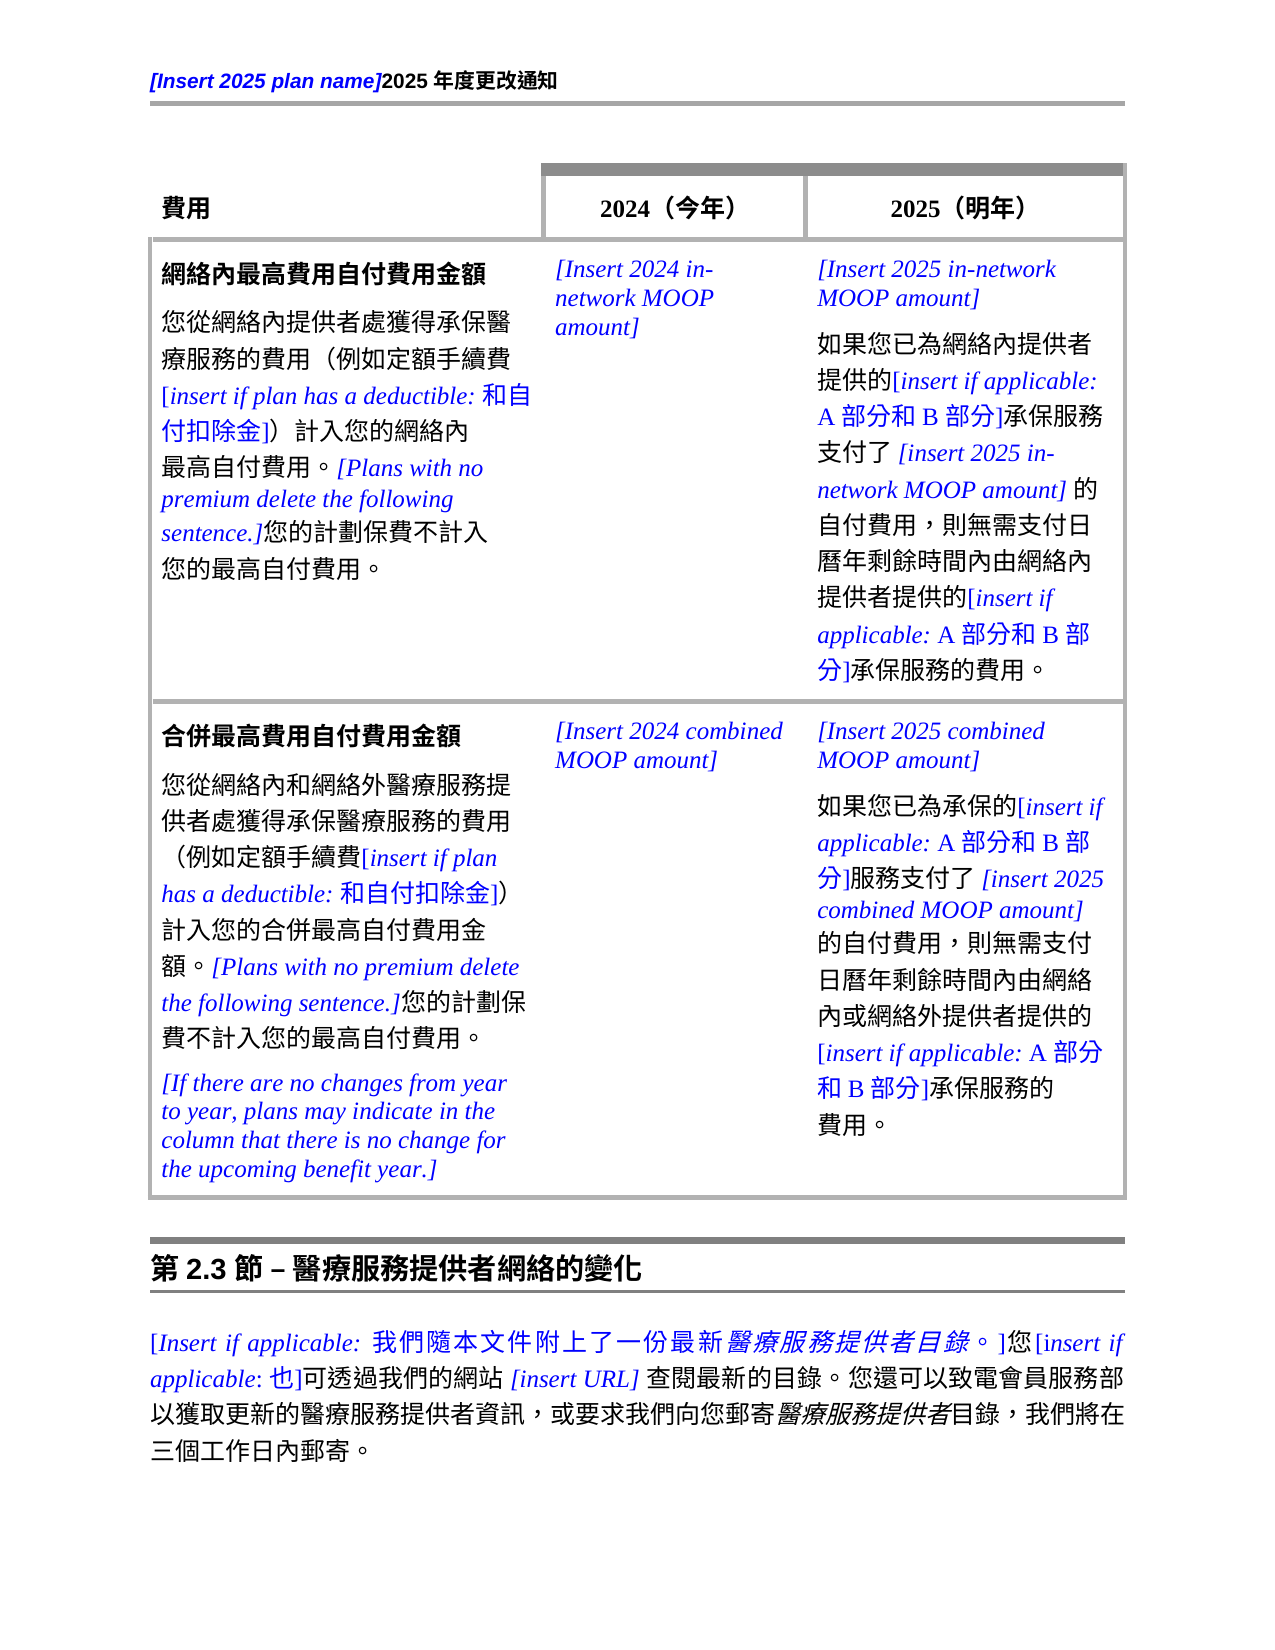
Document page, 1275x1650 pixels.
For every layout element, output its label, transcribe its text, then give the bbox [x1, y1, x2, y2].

table_cell [Insert 2025 combined MOOP amount] 如果您已為承保的[insert if applicable: A 部分和 B 部分]服務支付了 [insert 2025 combined MOOP amount] 的自付費用，則無需支付日曆年剩餘時間內由網絡內或網絡外提供者提供的[insert if applicable: A 部分和 B 部分]承保服務的 費用。 [806, 704, 1123, 1195]
table_header 費用 [150, 163, 541, 237]
table_cell [Insert 2024 in-network MOOP amount] [544, 242, 806, 699]
text [Insert if applicable: 我們隨本文件附上了一份最新醫療服務提供者目錄。]您[insert if applicable: 也]可透過我們的網站 [insert URL] 查閱最新的目錄。您還可以致電會員服務部以獲取更新的醫療服務提供者資訊，或要求我們向您郵寄醫療服務提供者目錄，我們將在三個工作日內郵寄。 [150, 1322, 1125, 1467]
subtitle 第 2.3 節 – 醫療服務提供者網絡的變化 [150, 1244, 1125, 1290]
table_header 2024（今年） [546, 176, 803, 237]
table_cell [Insert 2024 combined MOOP amount] [544, 704, 806, 1195]
table_header 2025（明年） [808, 176, 1123, 237]
table_cell 網絡內最高費用自付費用金額 您從網絡內提供者處獲得承保醫療服務的費用（例如定額手續費[insert if plan has a deductible: 和自付扣除金]）計入您的網絡內 最高自付費用。[Plans with no premium delete the following sentence.]您的計劃保費不計入 您的最高自付費用。 [152, 238, 544, 699]
table_cell 合併最高費用自付費用金額 您從網絡內和網絡外醫療服務提供者處獲得承保醫療服務的費用（例如定額手續費[insert if plan has a deductible: 和自付扣除金]）計入您的合併最高自付費用金額。[Plans with no premium delete the following sentence.]您的計劃保費不計入您的最高自付費用。 [If there are no changes from year to year, plans may indicate in the column that there is no change for the upcoming benefit year.] [152, 700, 544, 1195]
table_cell [Insert 2025 in-network MOOP amount] 如果您已為網絡內提供者提供的[insert if applicable: A 部分和 B 部分]承保服務支付了 [insert 2025 in-network MOOP amount] 的自付費用，則無需支付日曆年剩餘時間內由網絡內提供者提供的[insert if applicable: A 部分和 B 部分]承保服務的費用。 [806, 242, 1123, 699]
